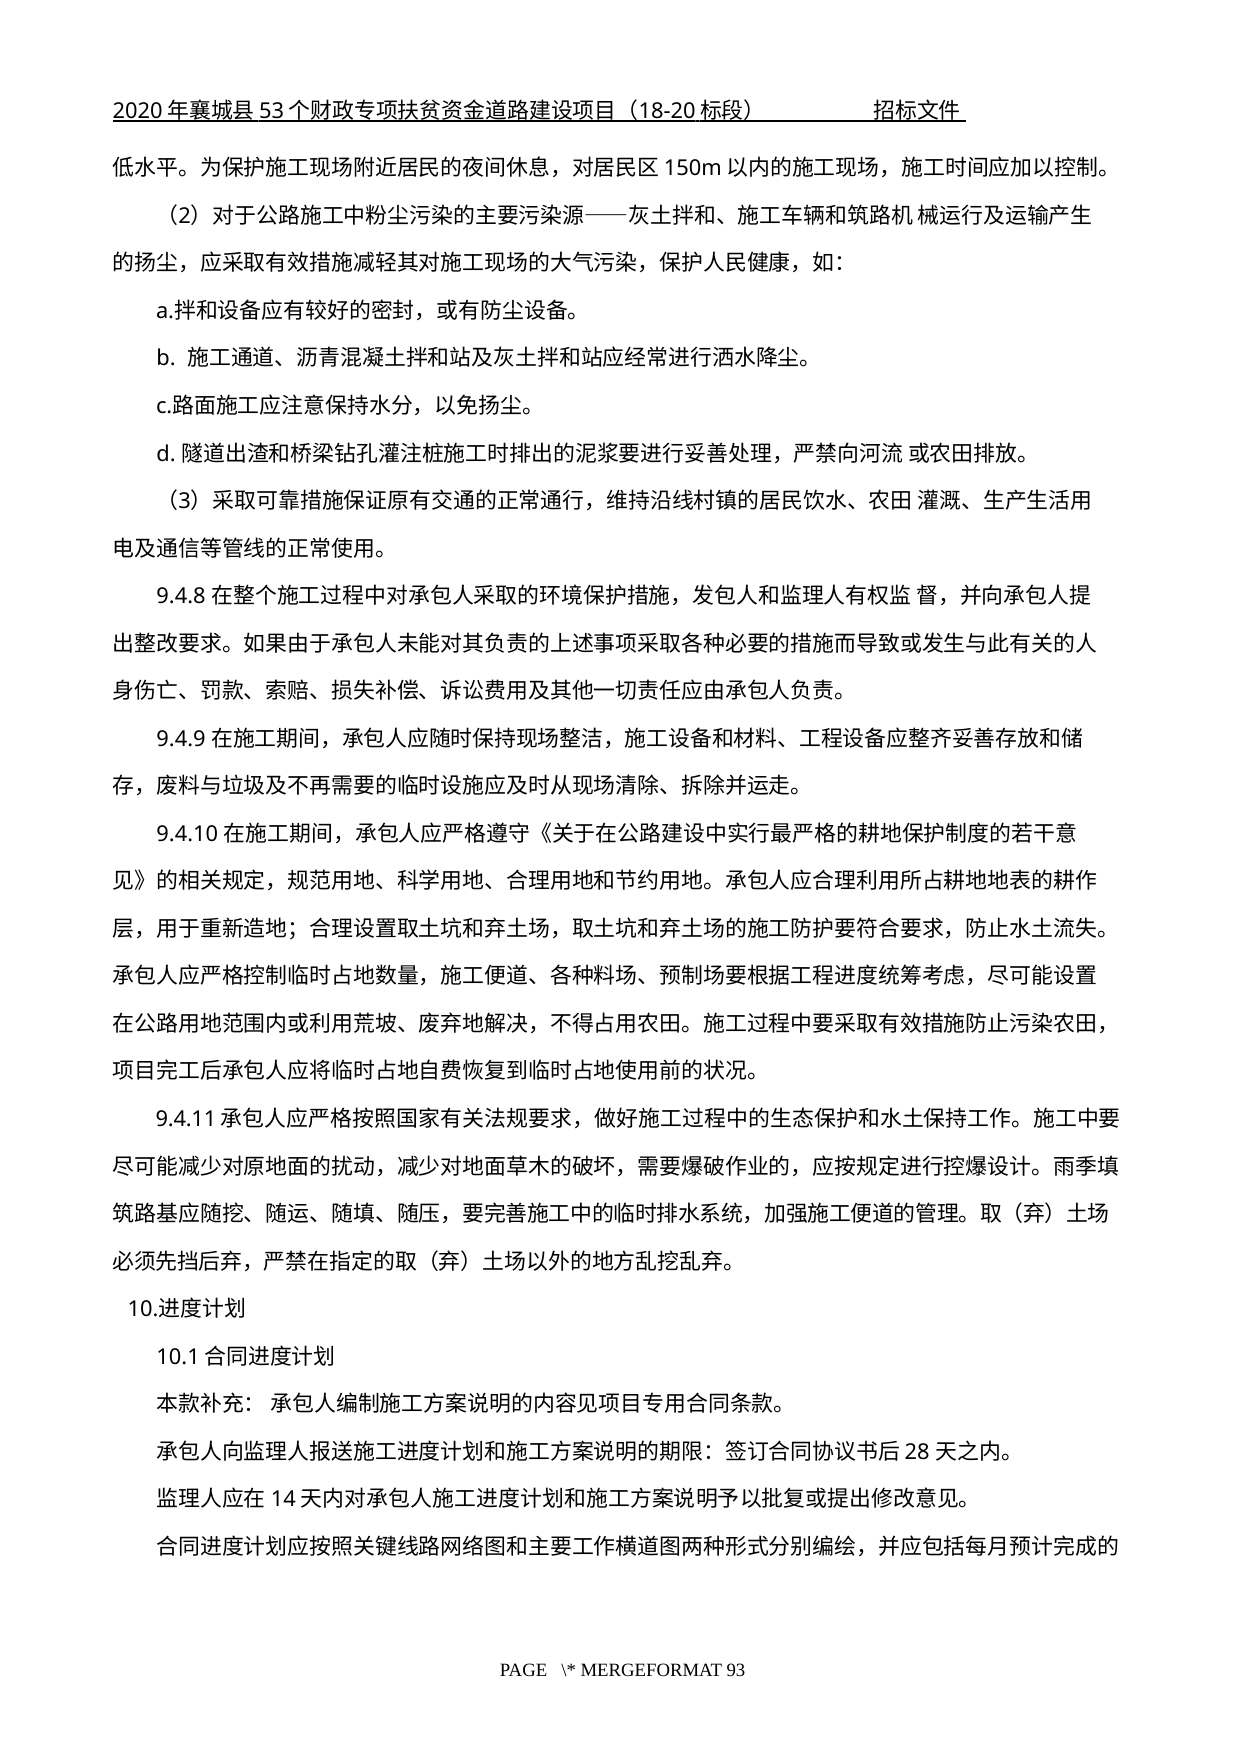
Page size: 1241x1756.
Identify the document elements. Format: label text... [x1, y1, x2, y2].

text （3）采取可靠措施保证原有交通的正常通行，维持沿线村镇的居民饮水、农田 灌溉、生产生活用电及通信等管线的正常使用。 [112, 483, 1104, 562]
text 本款补充： 承包人编制施工方案说明的内容见项目专用合同条款。 [112, 1386, 1128, 1418]
text d. 隧道出渣和桥梁钻孔灌注桩施工时排出的泥浆要进行妥善处理，严禁向河流 或农田排放。 [112, 436, 1104, 467]
text 9.4.8 在整个施工过程中对承包人采取的环境保护措施，发包人和监理人有权监 督，并向承包人提出整改要求。如果由于承包人未能对其负责的上述事项采取各种必要的措施而导致或发生与此有关的人身伤亡、罚款、索赔、损失补偿、诉讼费用及其他一切责任应由承包人负责。 [112, 578, 1104, 705]
text 10.进度计划 [127, 1291, 1128, 1323]
text 10.1合同进度计划 [112, 1339, 1128, 1371]
text 9.4.11承包人应严格按照国家有关法规要求，做好施工过程中的生态保护和水土保持工作。施工中要尽可能减少对原地面的扰动，减少对地面草木的破坏，需要爆破作业的，应按规定进行控爆设计。雨季填筑路基应随挖、随运、随填、随压，要完善施工中的临时排水系统，加强施工便道的管理。取（弃）土场必须先挡后弃，严禁在指定的取（弃）土场以外的地方乱挖乱弃。 [112, 1101, 1128, 1275]
text a.拌和设备应有较好的密封，或有防尘设备。 [112, 293, 1104, 324]
text 承包人向监理人报送施工进度计划和施工方案说明的期限：签订合同协议书后28 天之内。 [112, 1434, 1128, 1466]
text b. 施工通道、沥青混凝土拌和站及灰土拌和站应经常进行洒水降尘。 [112, 340, 1104, 372]
text （2）对于公路施工中粉尘污染的主要污染源――灰土拌和、施工车辆和筑路机 械运行及运输产生的扬尘，应采取有效措施减轻其对施工现场的大气污染，保护人民健康，如： [112, 198, 1104, 277]
text 监理人应在 14天内对承包人施工进度计划和施工方案说明予以批复或提出修改意见。 [112, 1481, 1128, 1513]
text 9.4.9 在施工期间，承包人应随时保持现场整洁，施工设备和材料、工程设备应整齐妥善存放和储存，废料与垃圾及不再需要的临时设施应及时从现场清除、拆除并运走。 [112, 721, 1104, 800]
text c.路面施工应注意保持水分，以免扬尘。 [112, 388, 1104, 420]
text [112, 150, 1104, 182]
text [112, 1529, 1121, 1561]
text 9.4.10 在施工期间，承包人应严格遵守《关于在公路建设中实行最严格的耕地保护制度的若干意见》的相关规定，规范用地、科学用地、合理用地和节约用地。承包人应合理利用所占耕地地表的耕作层，用于重新造地；合理设置取土坑和弃土场，取土坑和弃土场的施工防护要符合要求，防止水土流失。承包人应严格控制临时占地数量，施工便道、各种料场、预制场要根据工程进度统筹考虑，尽可能设置在公路用地范围内或利用荒坡、废弃地解决，不得占用农田。施工过程中要采取有效措施防止污染农田，项目完工后承包人应将临时占地自费恢复到临时占地使用前的状况。 [112, 816, 1104, 1085]
